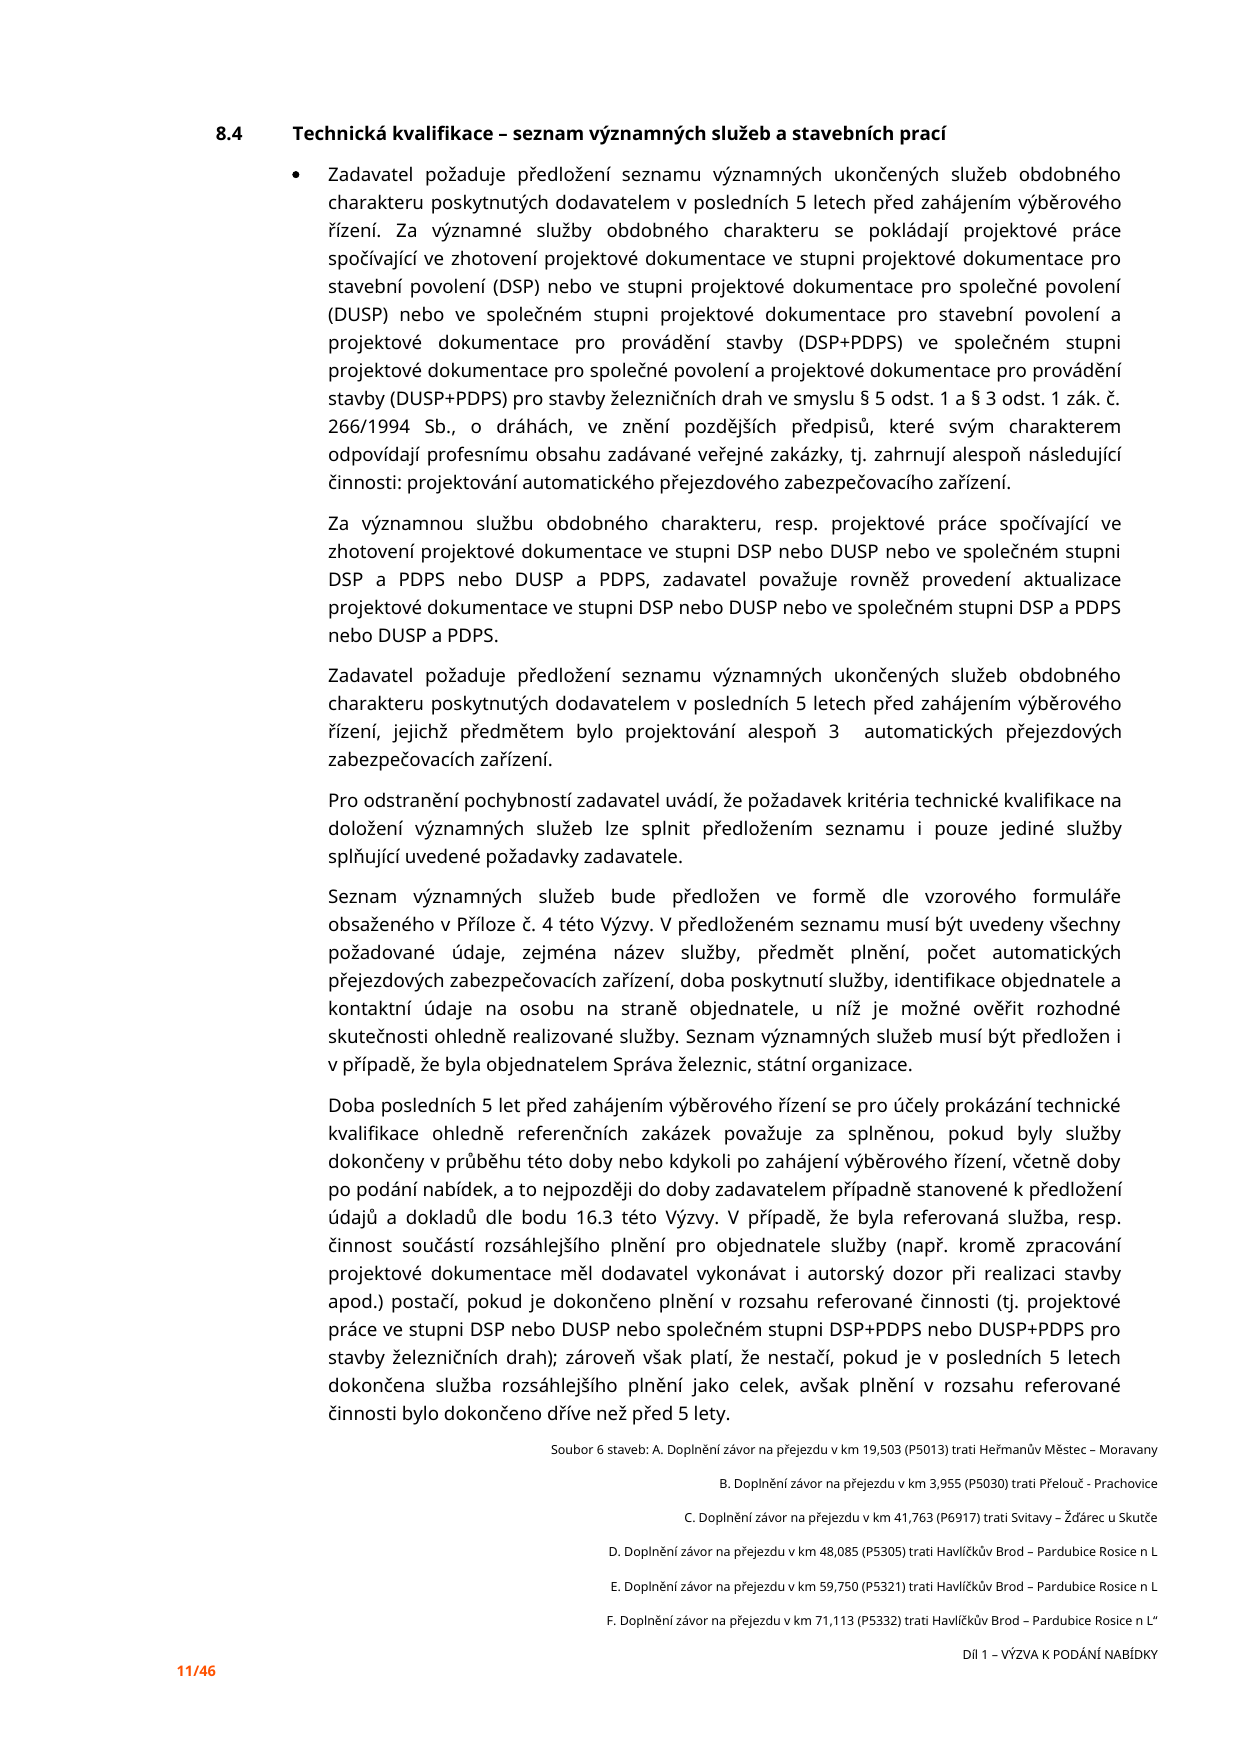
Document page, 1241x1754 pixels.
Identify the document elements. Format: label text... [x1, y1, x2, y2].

text Zadavatel požaduje předložení seznamu významných ukončených služeb obdobného charakteru poskytnutých dodavatelem v posledních 5 letech před zahájením výběrového řízení. Za významné služby obdobného charakteru se pokládají projektové práce spočívající ve zhotovení projektové dokumentace ve stupni projektové dokumentace pro stavební povolení (DSP) nebo ve stupni projektové dokumentace pro společné povolení (DUSP) nebo ve společném stupni projektové dokumentace pro stavební povolení a projektové dokumentace pro provádění stavby (DSP+PDPS) ve společném stupni projektové dokumentace pro společné povolení a projektové dokumentace pro provádění stavby (DUSP+PDPS) pro stavby železničních drah ve smyslu § 5 odst. 1 a § 3 odst. 1 zák. č. 266/1994 Sb., o dráhách, ve znění pozdějších předpisů, které svým charakterem odpovídají profesnímu obsahu zadávané veřejné zakázky, tj. zahrnují alespoň následující činnosti: projektování automatického přejezdového zabezpečovacího zařízení. [292, 161, 1122, 495]
text Doba posledních 5 let před zahájením výběrového řízení se pro účely prokázání technické kvalifikace ohledně referenčních zakázek považuje za splněnou, pokud byly služby dokončeny v průběhu této doby nebo kdykoli po zahájení výběrového řízení, včetně doby po podání nabídek, a to nejpozději do doby zadavatelem případně stanovené k předložení údajů a dokladů dle bodu 16.3 této Výzvy. V případě, že byla referovaná služba, resp. činnost součástí rozsáhlejšího plnění pro objednatele služby (např. kromě zpracování projektové dokumentace měl dodavatel vykonávat i autorský dozor při realizaci stavby apod.) postačí, pokud je dokončeno plnění v rozsahu referované činnosti (tj. projektové práce ve stupni DSP nebo DUSP nebo společném stupni DSP+PDPS nebo DUSP+PDPS pro stavby železničních drah); zároveň však platí, že nestačí, pokud je v posledních 5 letech dokončena služba rozsáhlejšího plnění jako celek, avšak plnění v rozsahu referované činnosti bylo dokončeno dříve než před 5 lety. [328, 1092, 1122, 1426]
text Za významnou službu obdobného charakteru, resp. projektové práce spočívající ve zhotovení projektové dokumentace ve stupni DSP nebo DUSP nebo ve společném stupni DSP a PDPS nebo DUSP a PDPS, zadavatel považuje rovněž provedení aktualizace projektové dokumentace ve stupni DSP nebo DUSP nebo ve společném stupni DSP a PDPS nebo DUSP a PDPS. [328, 510, 1122, 647]
text Pro odstranění pochybností zadavatel uvádí, že požadavek kritéria technické kvalifikace na doložení významných služeb lze splnit předložením seznamu i pouze jediné služby splňující uvedené požadavky zadavatele. [328, 787, 1122, 869]
text Seznam významných služeb bude předložen ve formě dle vzorového formuláře obsaženého v Příloze č. 4 této Výzvy. V předloženém seznamu musí být uvedeny všechny požadované údaje, zejména název služby, předmět plnění, počet automatických přejezdových zabezpečovacích zařízení, doba poskytnutí služby, identifikace objednatele a kontaktní údaje na osobu na straně objednatele, u níž je možné ověřit rozhodné skutečnosti ohledně realizované služby. Seznam významných služeb musí být předložen i v případě, že byla objednatelem Správa železnic, státní organizace. [328, 884, 1122, 1077]
text Zadavatel požaduje předložení seznamu významných ukončených služeb obdobného charakteru poskytnutých dodavatelem v posledních 5 letech před zahájením výběrového řízení, jejichž předmětem bylo projektování alespoň 3 automatických přejezdových zabezpečovacích zařízení. [328, 662, 1122, 772]
text Technická kvalifikace – seznam významných služeb a stavebních prací [216, 121, 1122, 146]
